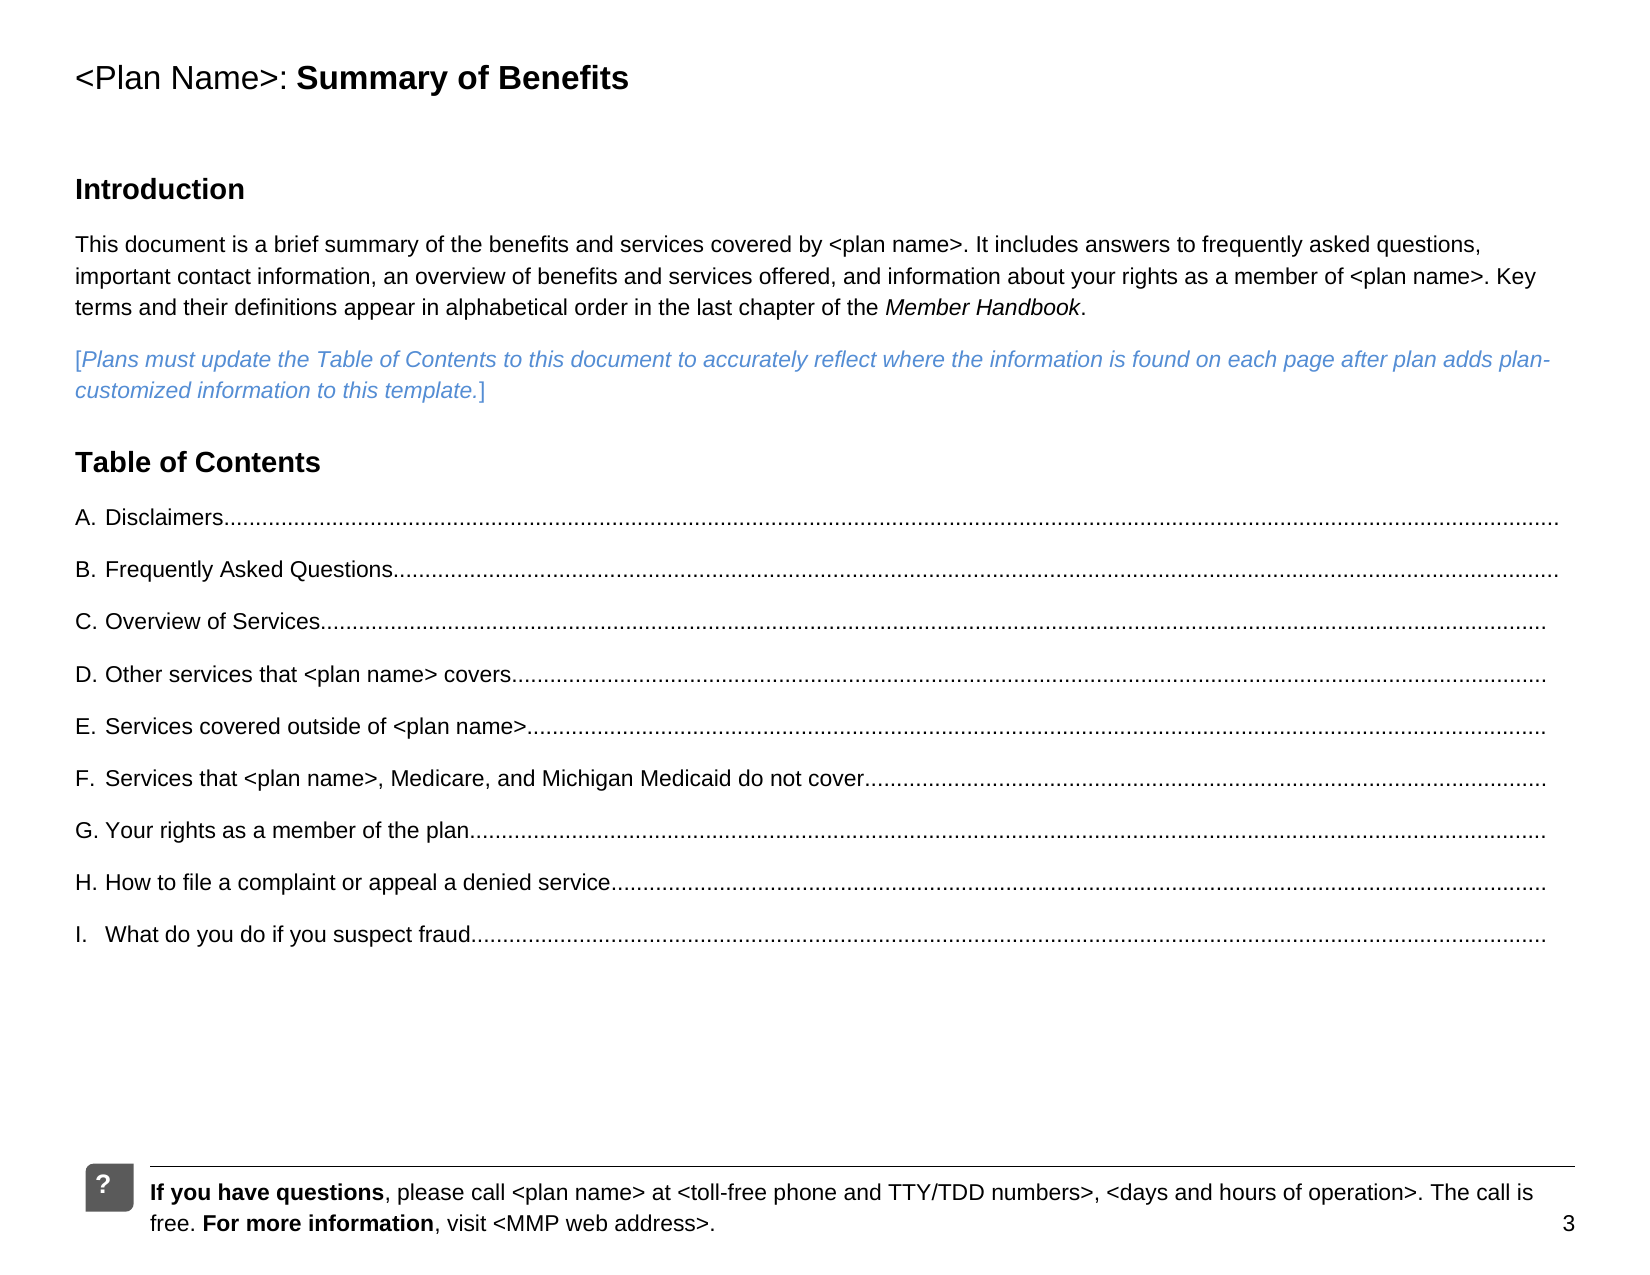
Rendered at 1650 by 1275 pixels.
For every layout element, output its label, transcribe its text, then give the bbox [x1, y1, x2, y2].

text This document is a brief summary of the benefits and services covered by <plan name>. It includes answers to frequently asked questions, important contact information, an overview of benefits and services offered, and information about your rights as a member of <plan name>. Key terms and their definitions appear in alphabetical order in the last chapter of the Member Handbook. [75, 228, 1575, 322]
text Table of Contents [75, 442, 1575, 480]
text [Plans must update the Table of Contents to this document to accurately reflect where the information is found on each page after plan adds plan-customized information to this template.] [75, 342, 1575, 405]
text Introduction [75, 169, 1575, 207]
